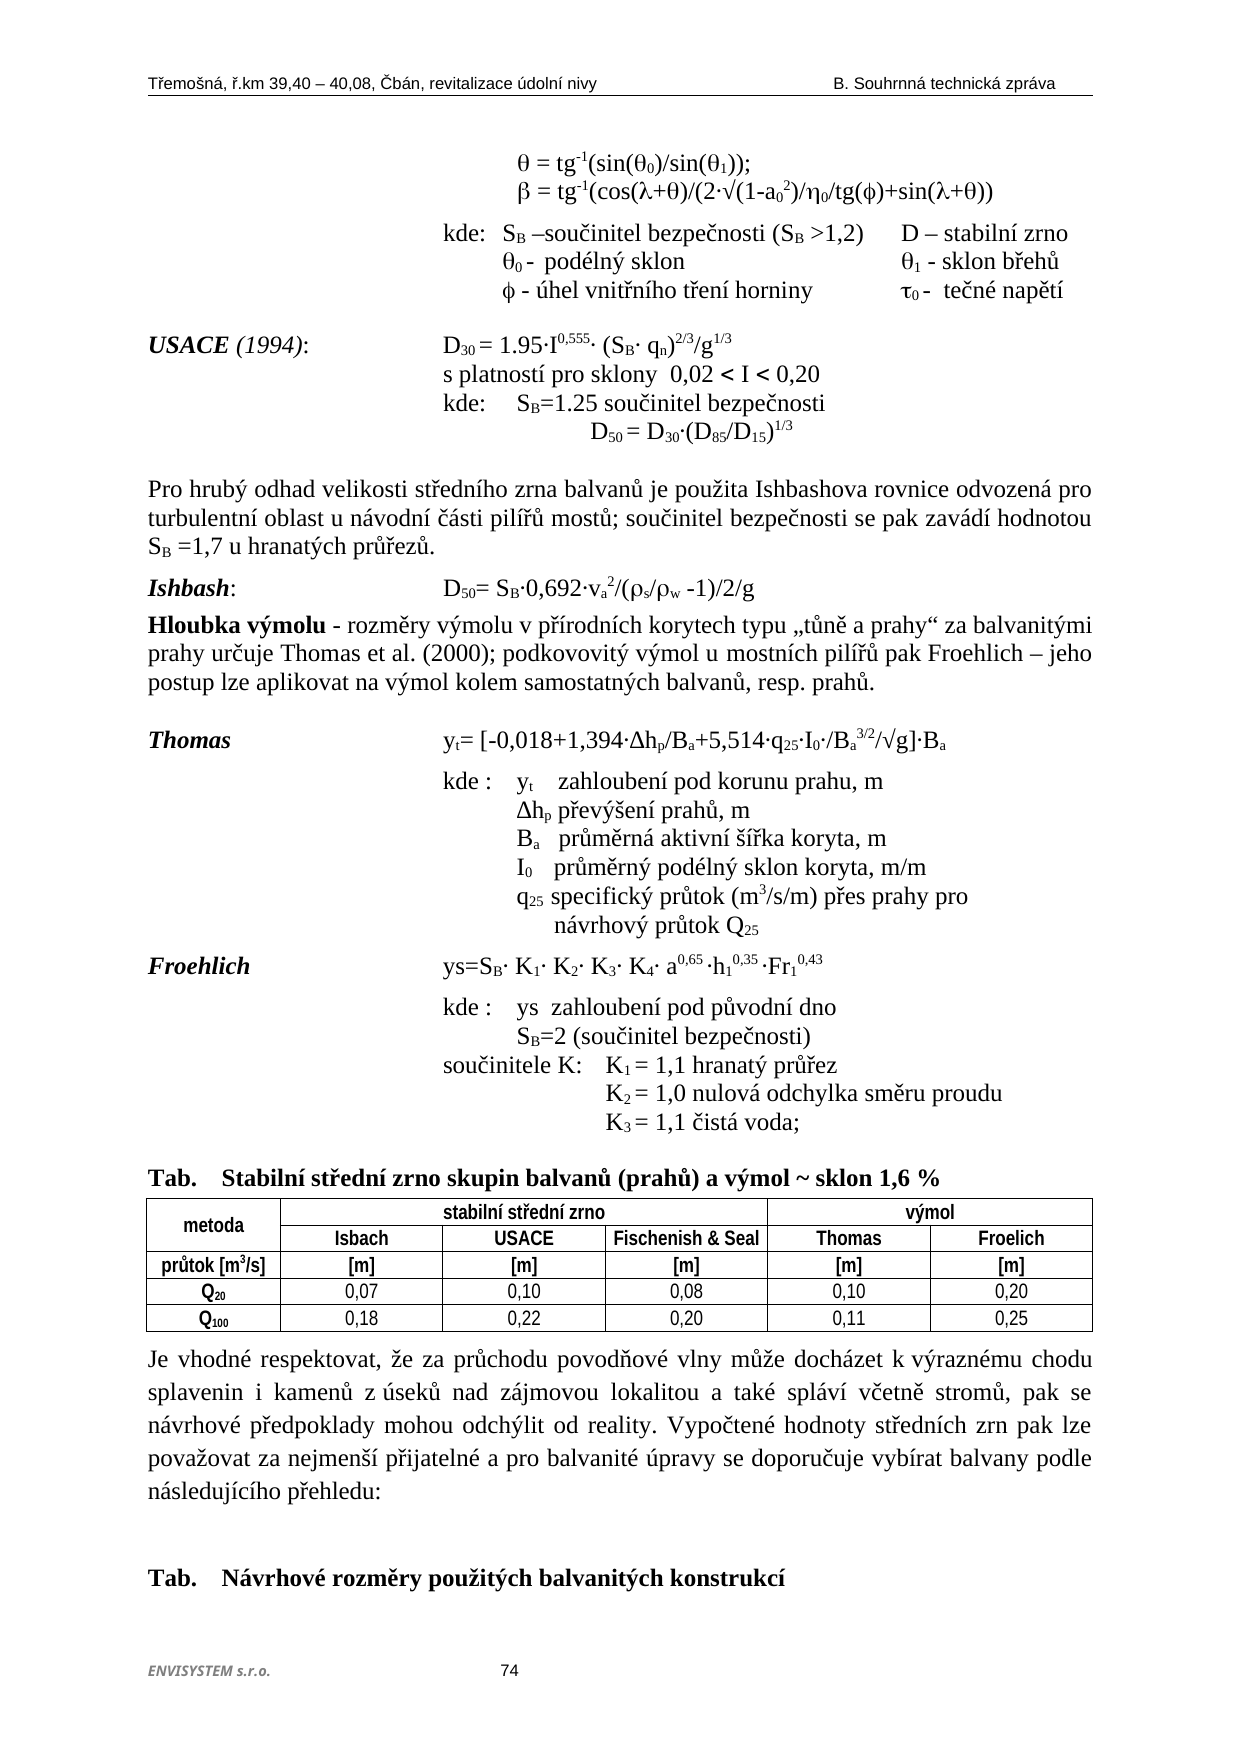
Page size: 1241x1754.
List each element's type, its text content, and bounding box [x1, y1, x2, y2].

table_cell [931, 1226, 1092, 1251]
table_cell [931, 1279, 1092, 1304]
text návrhový průtok Q25 [516, 910, 1093, 938]
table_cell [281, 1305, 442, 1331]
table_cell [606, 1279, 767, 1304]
text kde : ys zahloubení pod původní dno [369, 992, 1093, 1021]
text = tg-1(cos(+)/(2∙√(1-a02)/0/tg()+sin(+)) [295, 176, 1093, 205]
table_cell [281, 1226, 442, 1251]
text Ba průměrná aktivní šířka koryta, m [369, 823, 1093, 852]
text Froehlich ys=SB∙ K1∙ K2∙ K3∙ K4∙ a0,65 ∙h10,35 ∙Fr10,43 [148, 951, 1093, 980]
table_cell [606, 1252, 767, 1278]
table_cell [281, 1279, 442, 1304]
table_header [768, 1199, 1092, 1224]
text - úhel vnitřního tření horniny 0 - tečné napětí [148, 275, 1093, 304]
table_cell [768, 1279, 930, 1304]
text Ishbash: D50= SB∙0,692∙va2/(s/w -1)/2/g [148, 573, 1093, 601]
text kde : yt zahloubení pod korunu prahu, m [369, 766, 1093, 795]
text Tab. Návrhové rozměry použitých balvanitých konstrukcí [148, 1563, 1093, 1592]
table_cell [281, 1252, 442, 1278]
text SB=2 (součinitel bezpečnosti) [443, 1021, 1093, 1050]
text kde: SB –součinitel bezpečnosti (SB >1,2) D – stabilní zrno [148, 218, 1093, 246]
text Tab. Stabilní střední zrno skupin balvanů (prahů) a výmol ~ sklon 1,6 % [148, 1163, 1093, 1192]
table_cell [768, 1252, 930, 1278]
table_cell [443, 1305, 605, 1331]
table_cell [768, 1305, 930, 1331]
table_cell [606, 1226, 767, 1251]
text D50 = D30∙(D85/D15)1/3 [443, 416, 1093, 445]
text s platností pro sklony 0,02 I 0,20 [148, 359, 1093, 388]
text K3 = 1,1 čistá voda; [605, 1107, 1093, 1136]
text 0 - podélný sklon 1 - sklon břehů [148, 246, 1093, 275]
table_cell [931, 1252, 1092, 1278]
text součinitele K: K1 = 1,1 hranatý průřez [148, 1050, 1093, 1078]
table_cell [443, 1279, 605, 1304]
text ∆hp převýšení prahů, m [369, 795, 1093, 823]
text I0 průměrný podélný sklon koryta, m/m [443, 852, 1093, 881]
text kde: SB=1.25 součinitel bezpečnosti [148, 388, 1093, 416]
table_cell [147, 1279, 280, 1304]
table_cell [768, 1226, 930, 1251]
text Pro hrubý odhad velikosti středního zrna balvanů je použita Ishbashova rovnice odvozená pro turbulentní oblast u návodní části pilířů mostů; součinitel bezpečnosti se pak zavádí hodnotou SB =1,7 u hranatých průřezů. [148, 474, 1093, 560]
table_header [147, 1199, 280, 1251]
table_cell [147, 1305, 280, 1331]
text Thomas yt= [-0,018+1,394∙∆hp/Ba+5,514∙q25∙I0∙/Ba3/2/√g]∙Ba [148, 725, 1093, 753]
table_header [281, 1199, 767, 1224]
text Hloubka výmolu - rozměry výmolu v přírodních korytech typu „tůně a prahy“ za balvanitými prahy určuje Thomas et al. (2000); podkovovitý výmol u mostních pilířů pak Froehlich – jeho postup lze aplikovat na výmol kolem samostatných balvanů, resp. prahů. [148, 610, 1093, 696]
text Je vhodné respektovat, že za průchodu povodňové vlny může docházet k výraznému chodu splavenin i kamenů z úseků nad zájmovou lokalitou a také spláví včetně stromů, pak se návrhové předpoklady mohou odchýlit od reality. Vypočtené hodnoty středních zrn pak lze považovat za nejmenší přijatelné a pro balvanité úpravy se doporučuje vybírat balvany podle následujícího přehledu: [148, 1344, 1093, 1505]
text q25 specifický průtok (m3/s/m) přes prahy pro [443, 881, 1093, 910]
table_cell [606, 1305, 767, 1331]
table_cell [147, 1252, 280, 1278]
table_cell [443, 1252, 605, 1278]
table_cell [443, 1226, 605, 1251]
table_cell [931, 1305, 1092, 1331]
text = tg-1(sin(0)/sin(1)); [148, 148, 1093, 176]
text K2 = 1,0 nulová odchylka směru proudu [605, 1078, 1093, 1107]
text USACE (1994): D30 = 1.95∙I0,555∙ (SB∙ qn)2/3/g1/3 [148, 330, 1093, 359]
